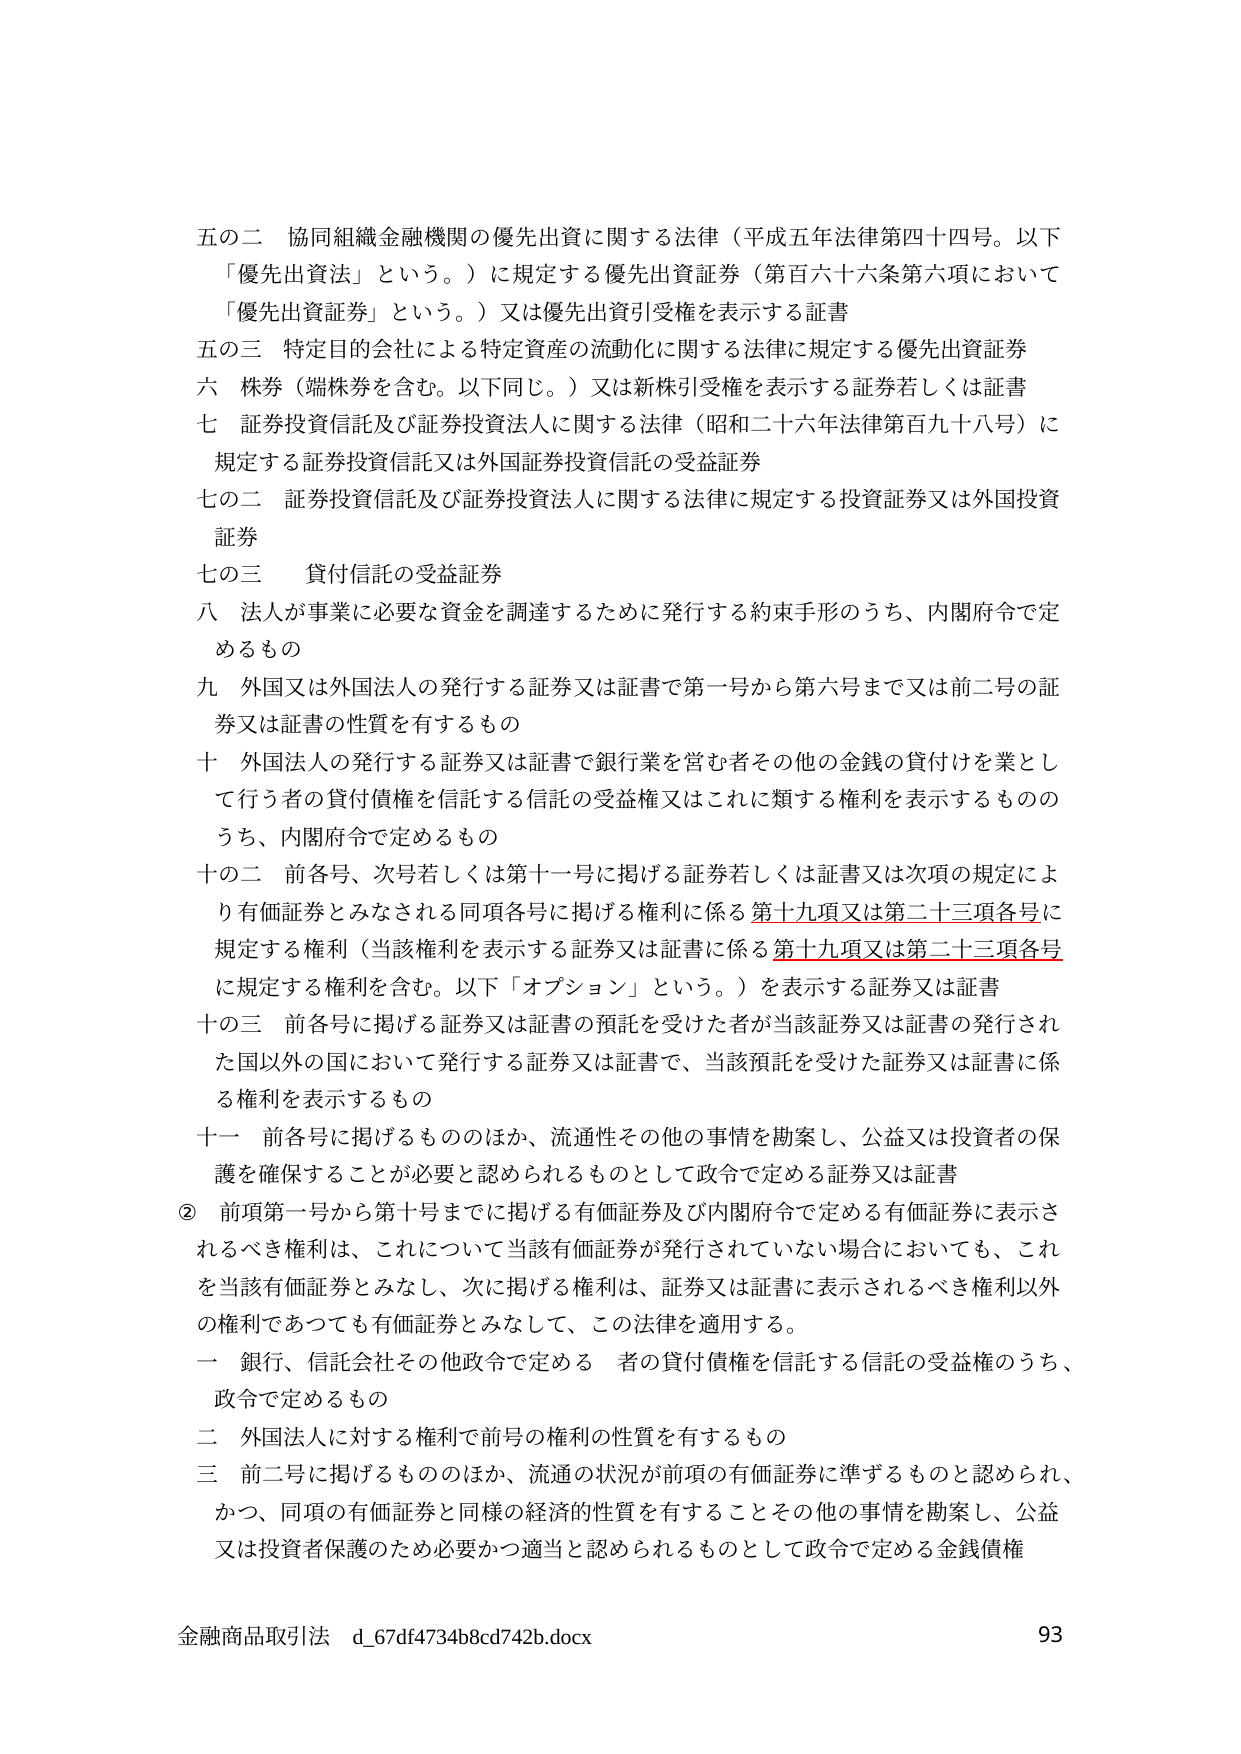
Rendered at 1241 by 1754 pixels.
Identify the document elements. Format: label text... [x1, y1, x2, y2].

text 二 外国法人に対する権利で前号の権利の性質を有するもの [196, 1417, 1063, 1454]
text 七の二 証券投資信託及び証券投資法人に関する法律に規定する投資証券又は外国投資証券 [196, 479, 1063, 554]
text ② 前項第一号から第十号までに掲げる有価証券及び内閣府令で定める有価証券に表示されるべき権利は、これについて当該有価証券が発行されていない場合においても、これを当該有価証券とみなし、次に掲げる権利は、証券又は証書に表示されるべき権利以外の権利であつても有価証券とみなして、この法律を適用する。 [177, 1192, 1063, 1342]
text 八 法人が事業に必要な資金を調達するために発行する約束手形のうち、内閣府令で定めるもの [196, 592, 1063, 667]
text 一 銀行、信託会社その他政令で定める 者の貸付債権を信託する信託の受益権のうち、政令で定めるもの [196, 1342, 1063, 1417]
text 九 外国又は外国法人の発行する証券又は証書で第一号から第六号まで又は前二号の証券又は証書の性質を有するもの [196, 667, 1063, 742]
text 六 株券（端株券を含む。以下同じ。）又は新株引受権を表示する証券若しくは証書 [196, 367, 1063, 404]
text 三 前二号に掲げるもののほか、流通の状況が前項の有価証券に準ずるものと認められ、かつ、同項の有価証券と同様の経済的性質を有することその他の事情を勘案し、公益又は投資者保護のため必要かつ適当と認められるものとして政令で定める金銭債権 [196, 1454, 1063, 1567]
text 十の二 前各号、次号若しくは第十一号に掲げる証券若しくは証書又は次項の規定により有価証券とみなされる同項各号に掲げる権利に係る第十九項又は第二十三項各号に規定する権利（当該権利を表示する証券又は証書に係る第十九項又は第二十三項各号に規定する権利を含む。以下「オプション」という。）を表示する証券又は証書 [196, 854, 1063, 1004]
text 五の二 協同組織金融機関の優先出資に関する法律（平成五年法律第四十四号。以下「優先出資法」という。）に規定する優先出資証券（第百六十六条第六項において「優先出資証券」という。）又は優先出資引受権を表示する証書 [196, 217, 1063, 329]
text 七 証券投資信託及び証券投資法人に関する法律（昭和二十六年法律第百九十八号）に規定する証券投資信託又は外国証券投資信託の受益証券 [196, 404, 1063, 479]
text 七の三 貸付信託の受益証券 [196, 554, 1063, 592]
text 十一 前各号に掲げるもののほか、流通性その他の事情を勘案し、公益又は投資者の保護を確保することが必要と認められるものとして政令で定める証券又は証書 [196, 1117, 1063, 1192]
text 十 外国法人の発行する証券又は証書で銀行業を営む者その他の金銭の貸付けを業として行う者の貸付債権を信託する信託の受益権又はこれに類する権利を表示するもののうち、内閣府令で定めるもの [196, 742, 1063, 854]
text 十の三 前各号に掲げる証券又は証書の預託を受けた者が当該証券又は証書の発行された国以外の国において発行する証券又は証書で、当該預託を受けた証券又は証書に係る権利を表示するもの [196, 1004, 1063, 1117]
text 五の三 特定目的会社による特定資産の流動化に関する法律に規定する優先出資証券 [196, 329, 1063, 367]
